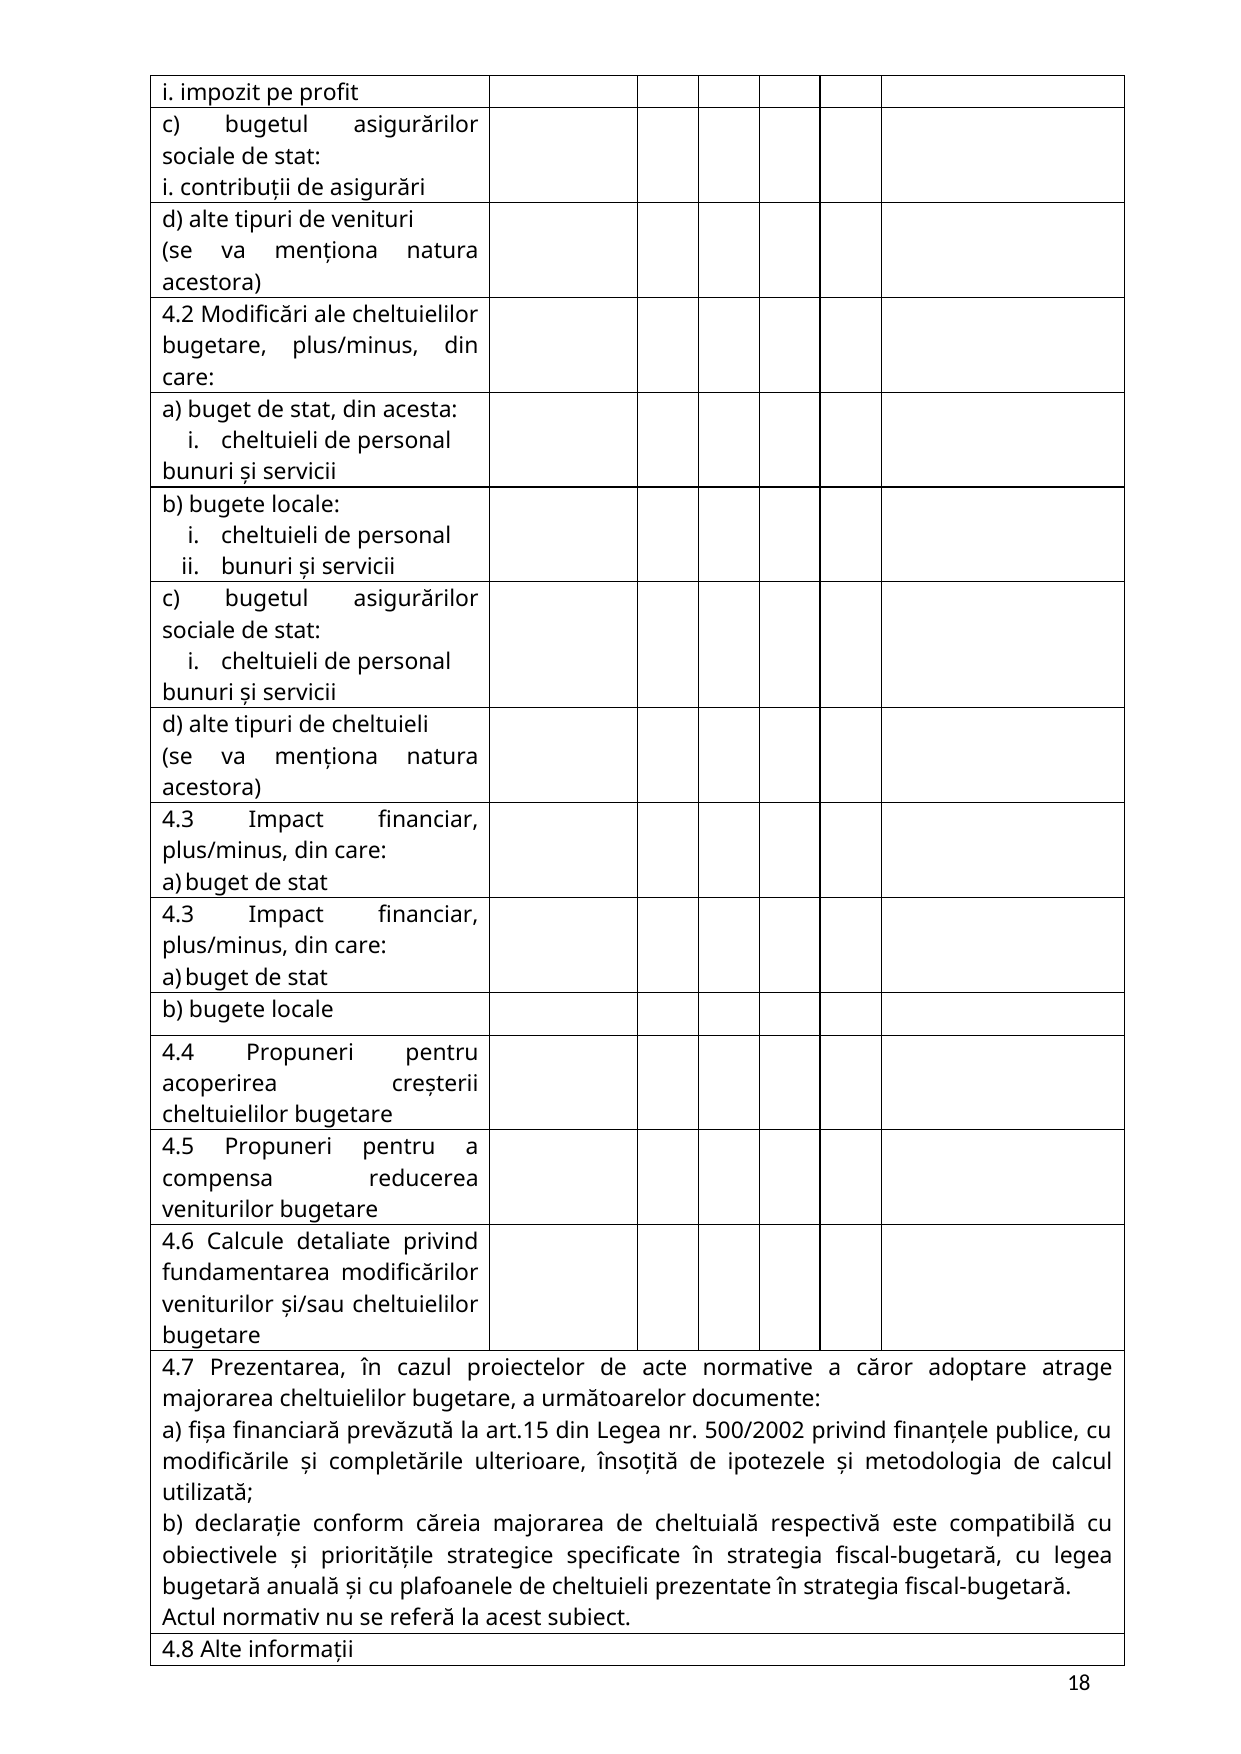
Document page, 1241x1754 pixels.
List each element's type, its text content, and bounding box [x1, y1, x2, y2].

table_cell [699, 708, 759, 802]
table_cell [821, 898, 881, 992]
table_cell b) bugete locale [151, 993, 489, 1034]
table_cell [699, 1225, 759, 1350]
table_cell [638, 488, 698, 581]
table_cell [821, 298, 881, 392]
table_cell [699, 803, 759, 897]
table_cell [490, 898, 637, 992]
table_cell 4.6 Calcule detaliate privind fundamentarea modificărilor veniturilor și/sau cheltuielilor bugetare [151, 1225, 489, 1350]
table_cell 4.5 Propuneri pentru a compensa reducerea veniturilor bugetare [151, 1130, 489, 1224]
table_cell [490, 993, 637, 1034]
table_cell a) buget de stat, din acesta: cheltuieli de personal bunuri și servicii [151, 393, 489, 486]
table_cell [882, 393, 1124, 486]
table_cell [760, 708, 819, 802]
table_cell [760, 488, 819, 581]
table_cell [699, 393, 759, 486]
table_cell [490, 76, 637, 107]
table_cell [821, 582, 881, 707]
table_cell [760, 298, 819, 392]
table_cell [151, 1634, 1124, 1665]
table_cell [760, 393, 819, 486]
table_cell [821, 488, 881, 581]
table_cell [882, 1036, 1124, 1129]
table_cell [821, 708, 881, 802]
table_cell [699, 1036, 759, 1129]
table_cell [821, 1225, 881, 1350]
table_cell 4.3 Impact financiar, plus/minus, din care: a) buget de stat [151, 898, 489, 992]
table_cell [821, 76, 881, 107]
table_cell [882, 76, 1124, 107]
table_cell [821, 1130, 881, 1224]
table_cell [882, 803, 1124, 897]
table_cell [490, 803, 637, 897]
table_cell [882, 708, 1124, 802]
table_cell [490, 1036, 637, 1129]
table_cell 4.4 Propuneri pentru acoperirea creșterii cheltuielilor bugetare [151, 1036, 489, 1129]
table_cell [638, 708, 698, 802]
table_cell [490, 393, 637, 486]
table_cell [882, 203, 1124, 297]
table_cell [760, 993, 819, 1034]
table_cell [699, 993, 759, 1034]
table_cell [638, 1225, 698, 1350]
table_cell [699, 108, 759, 202]
table_cell c) bugetul asigurărilor sociale de stat: i. contribuții de asigurări [151, 108, 489, 202]
table_cell [760, 1225, 819, 1350]
table_cell [638, 298, 698, 392]
table_cell [699, 203, 759, 297]
table_cell [760, 76, 819, 107]
table_cell [821, 993, 881, 1034]
table_cell [638, 108, 698, 202]
table_cell [638, 1130, 698, 1224]
table_cell d) alte tipuri de venituri (se va menționa natura acestora) [151, 203, 489, 297]
table_cell [490, 203, 637, 297]
table_cell [760, 898, 819, 992]
table_cell [638, 76, 698, 107]
table_cell [490, 1225, 637, 1350]
table_cell [821, 108, 881, 202]
table_cell [882, 1225, 1124, 1350]
table_cell [760, 1036, 819, 1129]
table_cell c) bugetul asigurărilor sociale de stat: cheltuieli de personal bunuri și servicii [151, 582, 489, 707]
table_cell [821, 393, 881, 486]
table_cell [760, 803, 819, 897]
table_cell [638, 203, 698, 297]
table_cell [821, 203, 881, 297]
table_cell [490, 298, 637, 392]
table_cell [699, 898, 759, 992]
table_cell [882, 108, 1124, 202]
table_cell [490, 708, 637, 802]
table_cell 4.7 Prezentarea, în cazul proiectelor de acte normative a căror adoptare atrage majorarea cheltuielilor bugetare, a următoarelor documente: a) fișa financiară prevăzută la art.15 din Legea nr. 500/2002 privind finanțele publice, cu modificările şi completările ulterioare, însoțită de ipotezele și metodologia de calcul utilizată; b) declarație conform căreia majorarea de cheltuială respectivă este compatibilă cu obiectivele şi prioritățile strategice specificate în strategia fiscal-bugetară, cu legea bugetară anuală şi cu plafoanele de cheltuieli prezentate în strategia fiscal-bugetară. Actul normativ nu se referă la acest subiect. [151, 1351, 1124, 1632]
table_cell [882, 993, 1124, 1034]
table_cell [760, 582, 819, 707]
table_cell [490, 108, 637, 202]
table_cell b) bugete locale: cheltuieli de personal bunuri și servicii [151, 488, 489, 581]
table_cell [760, 1130, 819, 1224]
table_cell 4.3 Impact financiar, plus/minus, din care: a) buget de stat [151, 803, 489, 897]
table_cell [638, 393, 698, 486]
table_cell 4.2 Modificări ale cheltuielilor bugetare, plus/minus, din care: [151, 298, 489, 392]
table_cell [638, 803, 698, 897]
table_cell [699, 298, 759, 392]
table_cell [699, 488, 759, 581]
table_cell [882, 488, 1124, 581]
table_cell [638, 582, 698, 707]
table_cell [882, 898, 1124, 992]
table_cell [882, 1130, 1124, 1224]
table_cell [638, 898, 698, 992]
table_cell [638, 1036, 698, 1129]
table_cell [882, 582, 1124, 707]
table_cell [490, 488, 637, 581]
table_cell [882, 298, 1124, 392]
table_cell [760, 203, 819, 297]
table_cell [638, 993, 698, 1034]
table_cell [760, 108, 819, 202]
table_cell [699, 1130, 759, 1224]
table_cell d) alte tipuri de cheltuieli (se va menționa natura acestora) [151, 708, 489, 802]
table_cell [490, 1130, 637, 1224]
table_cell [151, 76, 489, 107]
table_cell [821, 803, 881, 897]
table_cell [490, 582, 637, 707]
table_cell [821, 1036, 881, 1129]
table_cell [699, 76, 759, 107]
table_cell [699, 582, 759, 707]
